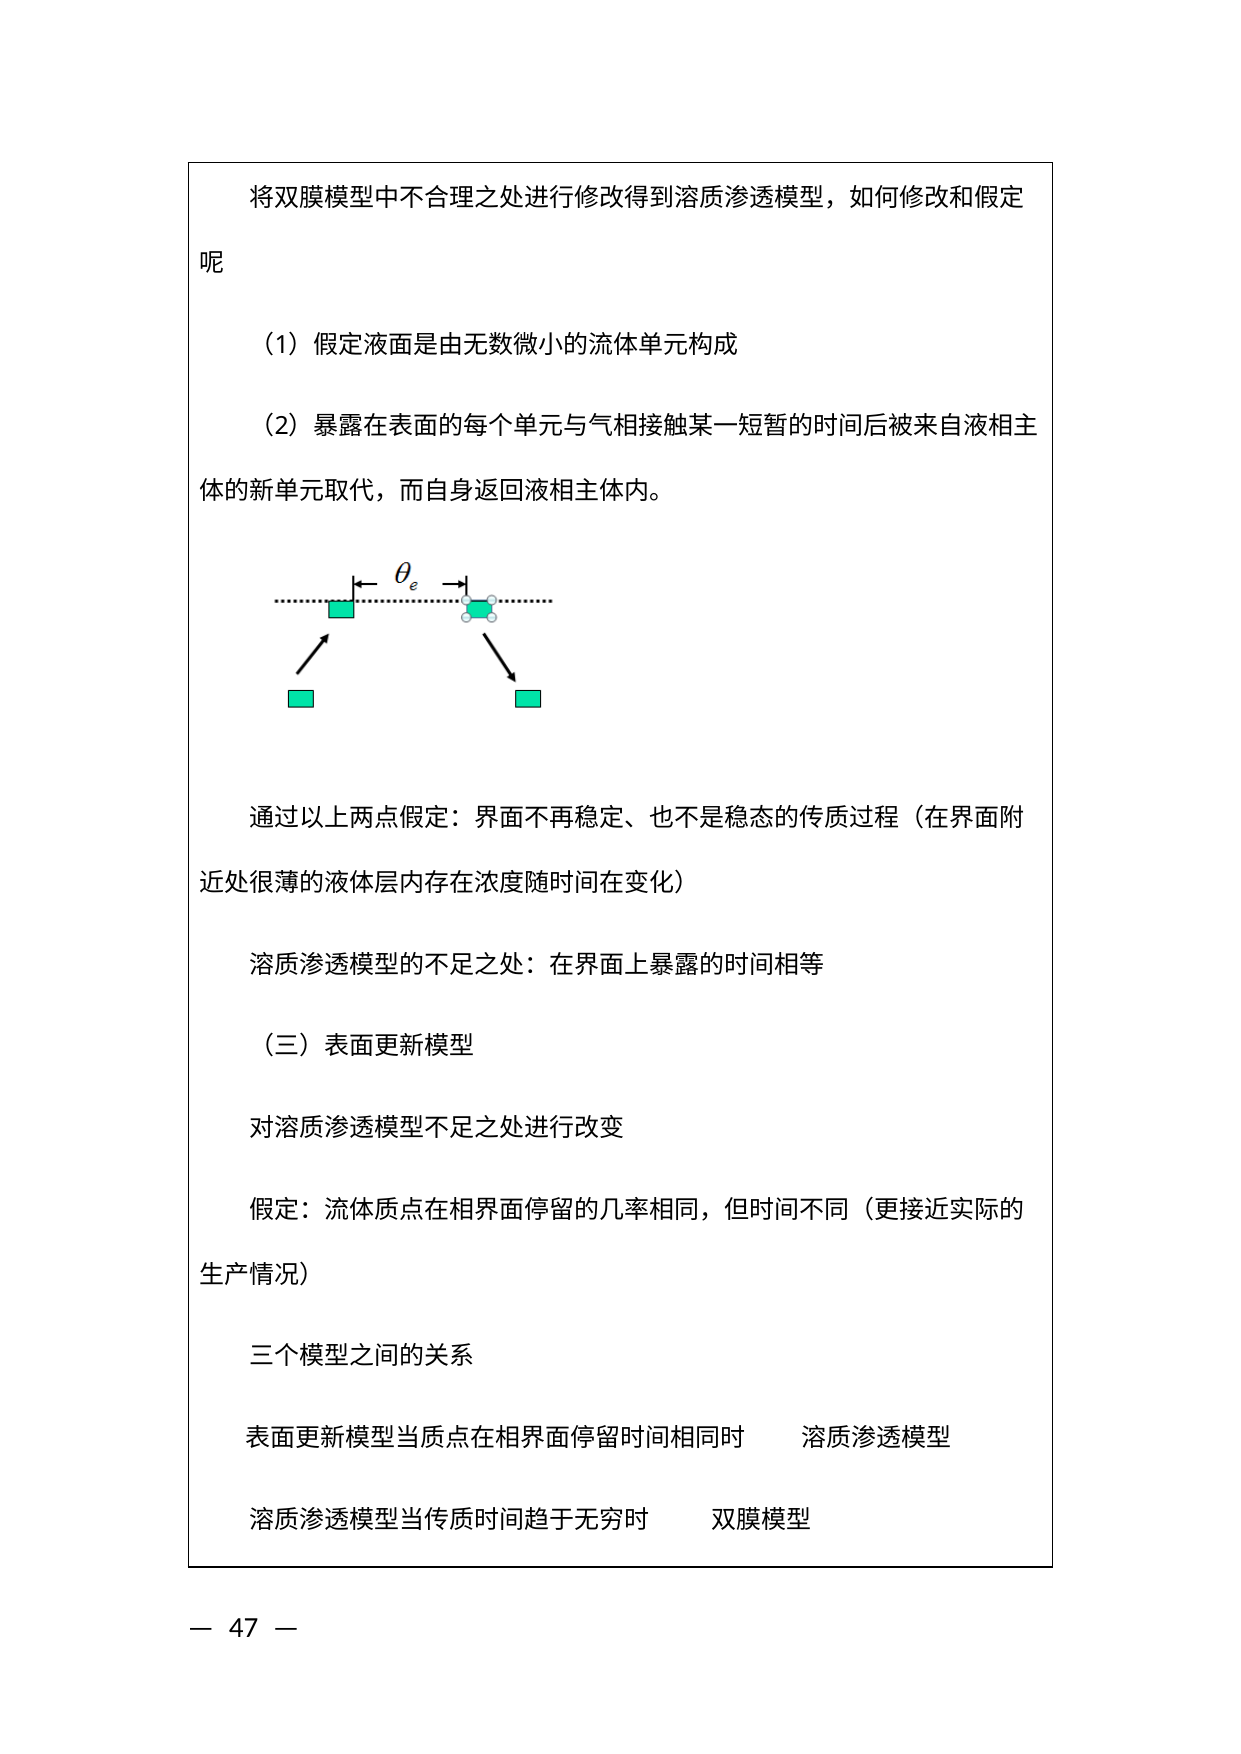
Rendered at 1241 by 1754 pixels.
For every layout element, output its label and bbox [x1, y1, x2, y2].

table_cell [189, 163, 1052, 1566]
picture [262, 556, 566, 718]
